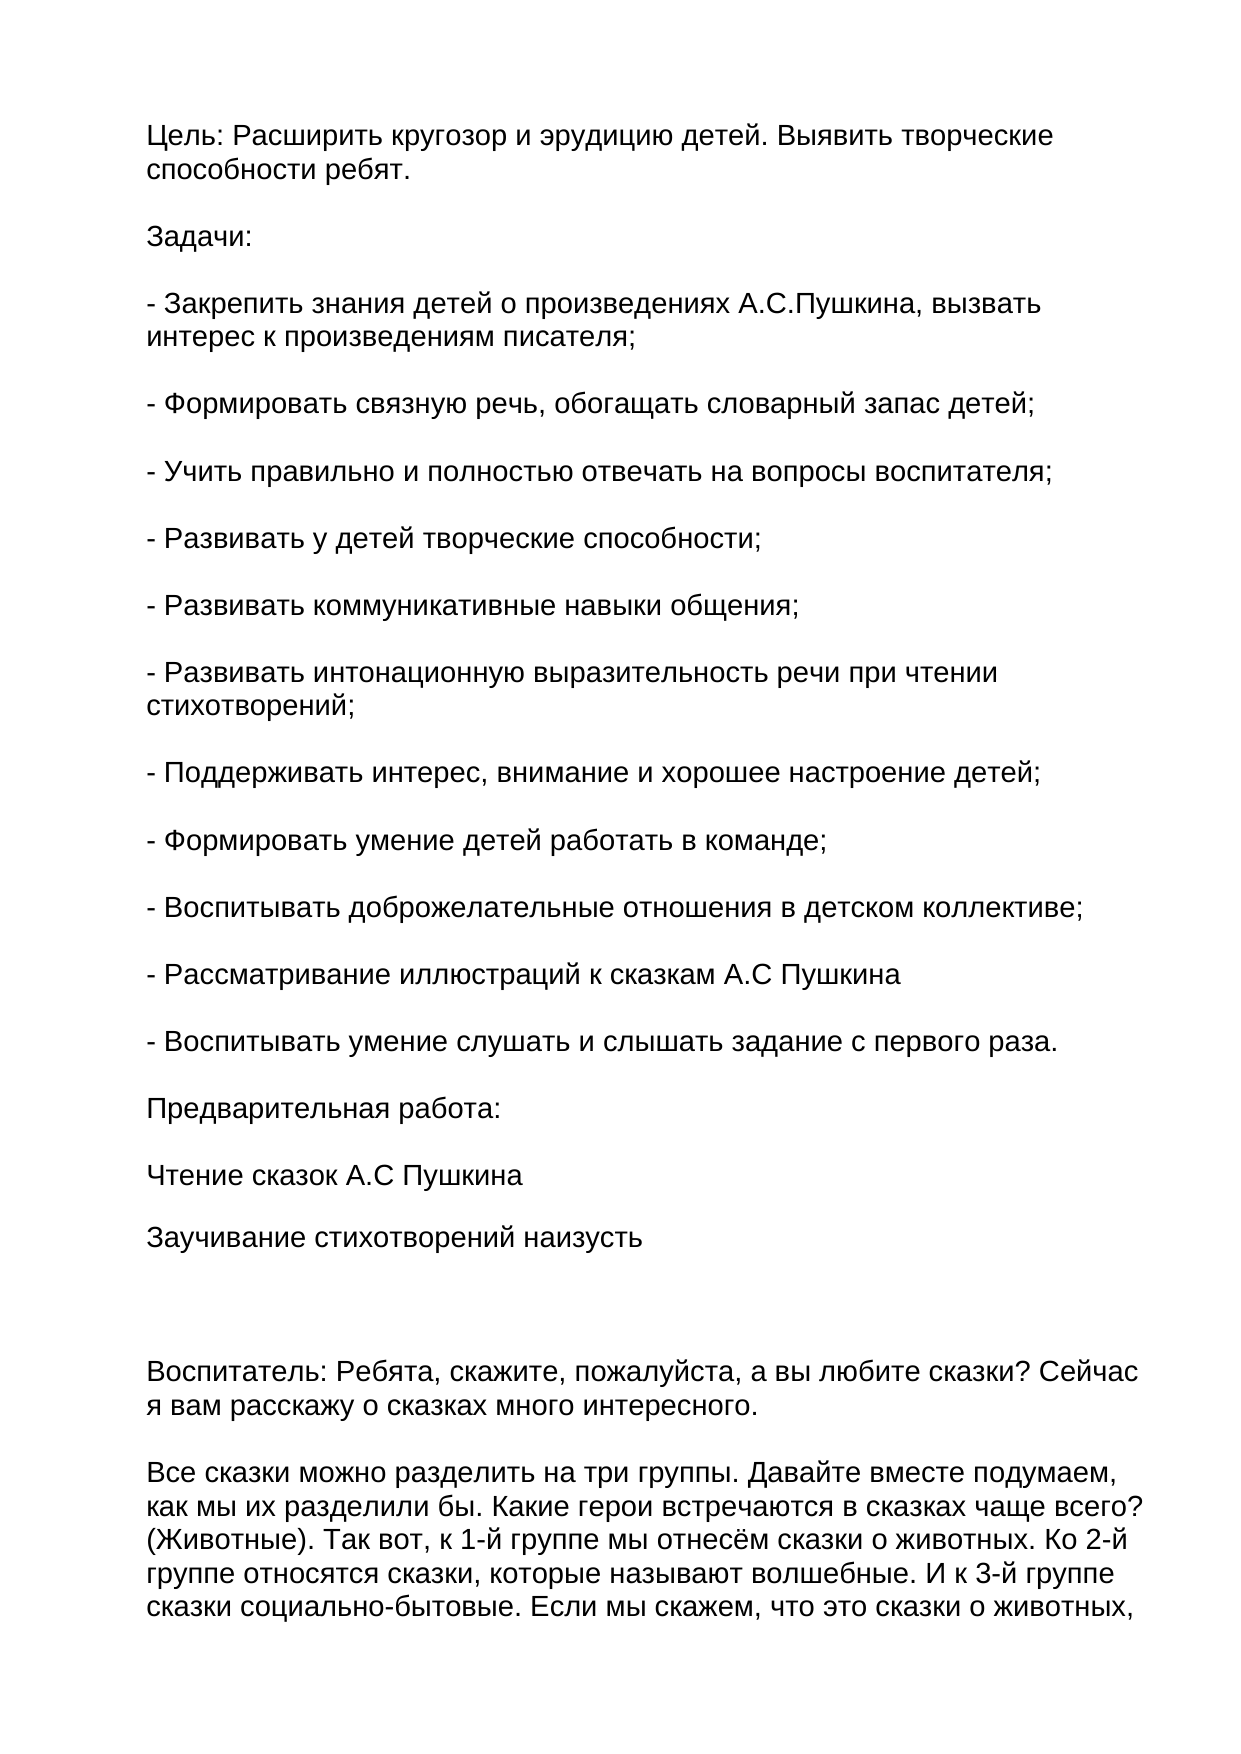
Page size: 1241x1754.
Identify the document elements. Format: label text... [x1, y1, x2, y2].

text Цель: Расширить кругозор и эрудицию детей. Выявить творческие способности ребят. Задачи: - Закрепить знания детей о произведениях А.С.Пушкина, вызвать интерес к произведениям писателя; - Формировать связную речь, обогащать словарный запас детей; - Учить правильно и полностью отвечать на вопросы воспитателя; - Развивать у детей творческие способности; - Развивать коммуникативные навыки общения; - Развивать интонационную выразительность речи при чтении стихотворений; - Поддерживать интерес, внимание и хорошее настроение детей; - Формировать умение детей работать в команде; - Воспитывать доброжелательные отношения в детском коллективе; - Рассматривание иллюстраций к сказкам А.С Пушкина - Воспитывать умение слушать и слышать задание с первого раза. Предварительная работа: Чтение сказок А.С Пушкина [146, 118, 1145, 1220]
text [146, 1220, 1145, 1623]
